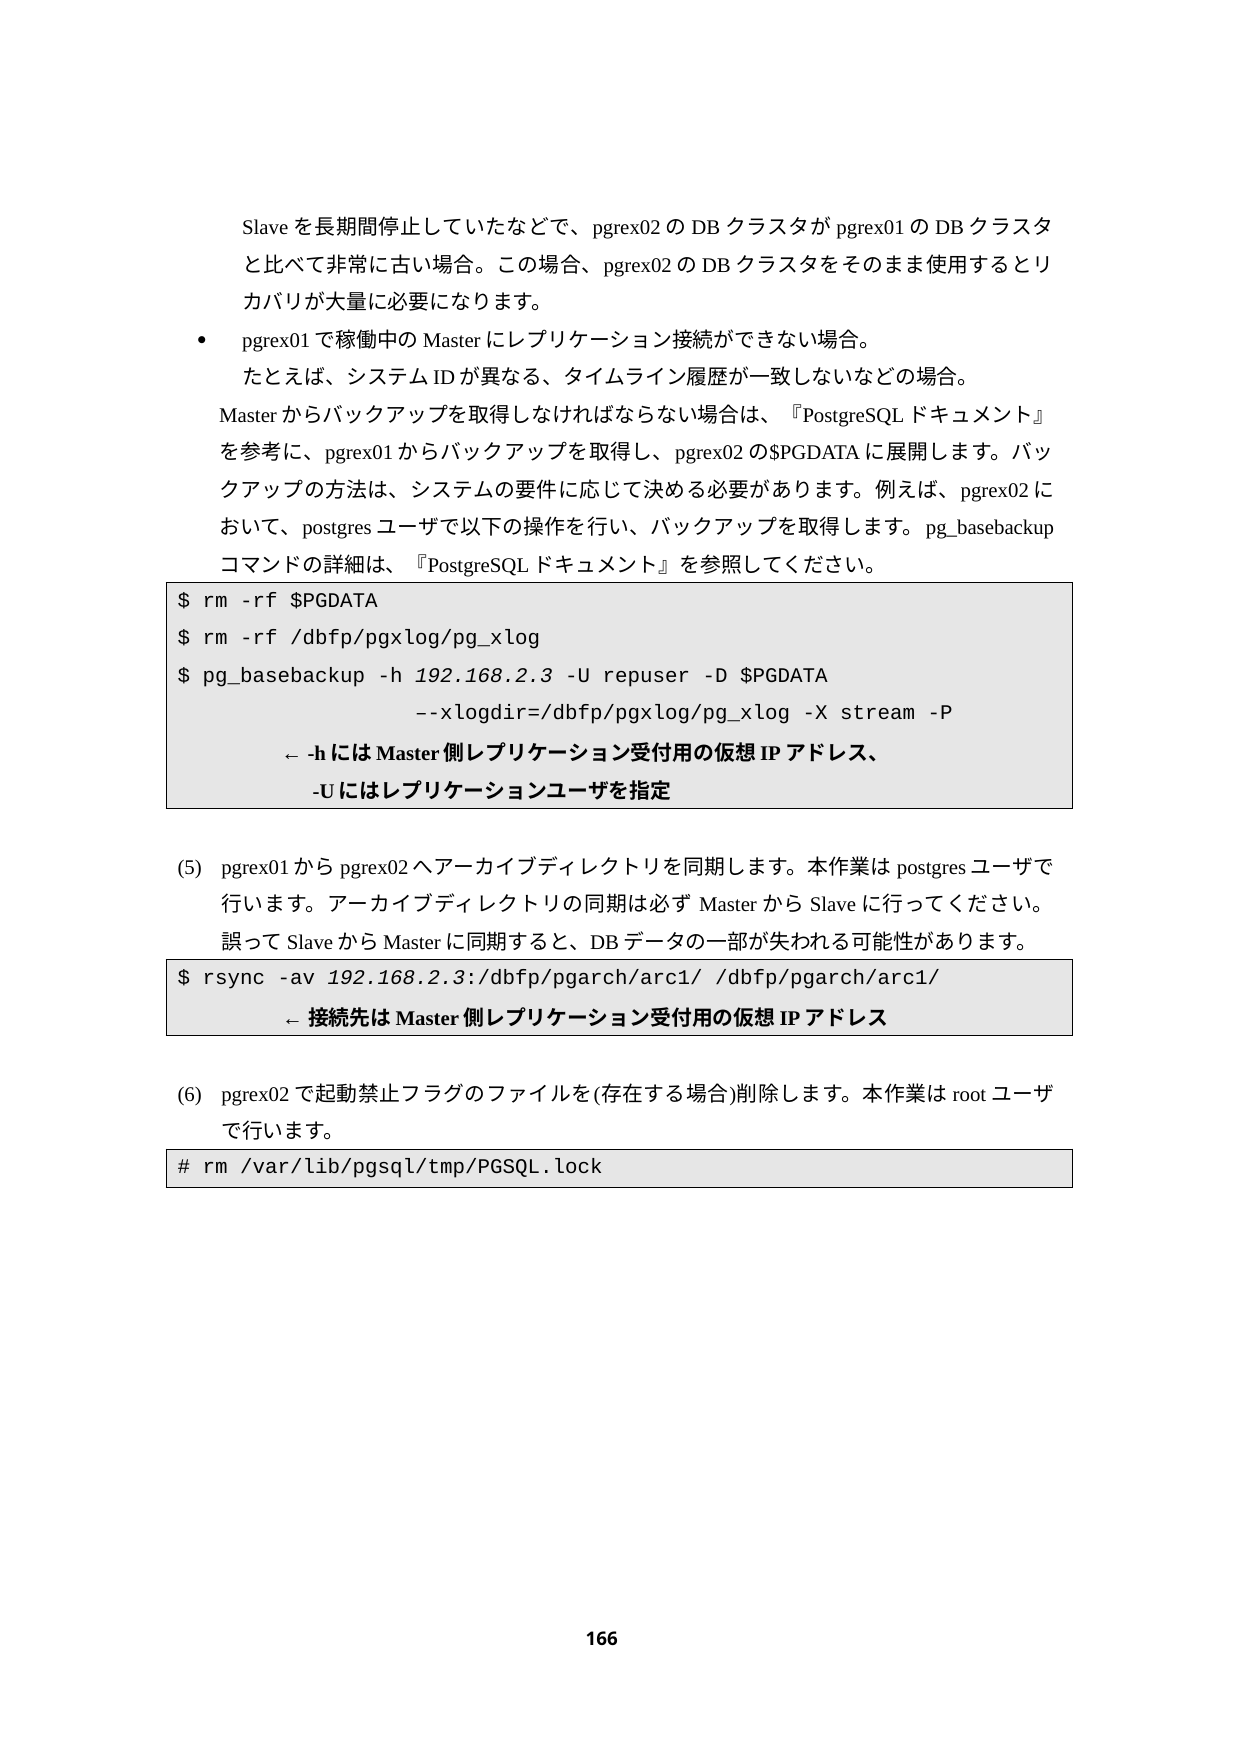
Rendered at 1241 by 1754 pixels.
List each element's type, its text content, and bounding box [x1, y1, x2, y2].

table_header $ rsync -av 192.168.2.3:/dbfp/pgarch/arc1/ /dbfp/pgarch/arc1/ ← 接続先はMaster側レプリケーション受付用の仮想IPアドレス [167, 960, 1072, 1035]
text たとえば、システムIDが異なる、タイムライン履歴が一致しないなどの場合。 [242, 357, 1054, 394]
list pgrex01からpgrex02へアーカイブディレクトリを同期します。本作業はpostgresユーザで行います。アーカイブディレクトリの同期は必ずMasterからSlaveに行ってください。誤ってSlaveからMasterに同期すると、DBデータの一部が失われる可能性があります。 [177, 846, 1054, 959]
list pgrex01で稼働中のMasterにレプリケーション接続ができない場合。 [198, 319, 1054, 357]
text Masterからバックアップを取得しなければならない場合は、『PostgreSQLドキュメント』を参考に、pgrex01からバックアップを取得し、pgrex02の$PGDATAに展開します。バックアップの方法は、システムの要件に応じて決める必要があります。例えば、pgrex02において、postgresユーザで以下の操作を行い、バックアップを取得します。pg_basebackupコマンドの詳細は、『PostgreSQLドキュメント』を参照してください。 [219, 394, 1054, 582]
text Slaveを長期間停止していたなどで、pgrex02のDBクラスタがpgrex01のDBクラスタと比べて非常に古い場合。この場合、pgrex02のDBクラスタをそのまま使用するとリカバリが大量に必要になります。 [242, 207, 1054, 319]
table_header # rm /var/lib/pgsql/tmp/PGSQL.lock [167, 1150, 1072, 1187]
list pgrex02で起動禁止フラグのファイルを(存在する場合)削除します。本作業はrootユーザで行います。 [177, 1073, 1054, 1148]
table_header $ rm -rf $PGDATA $ rm -rf /dbfp/pgxlog/pg_xlog $ pg_basebackup -h 192.168.2.3 -U repuser -D $PGDATA –-xlogdir=/dbfp/pgxlog/pg_xlog -X stream -P ← -hにはMaster側レプリケーション受付用の仮想IPアドレス、 -Uにはレプリケーションユーザを指定 [167, 583, 1072, 808]
